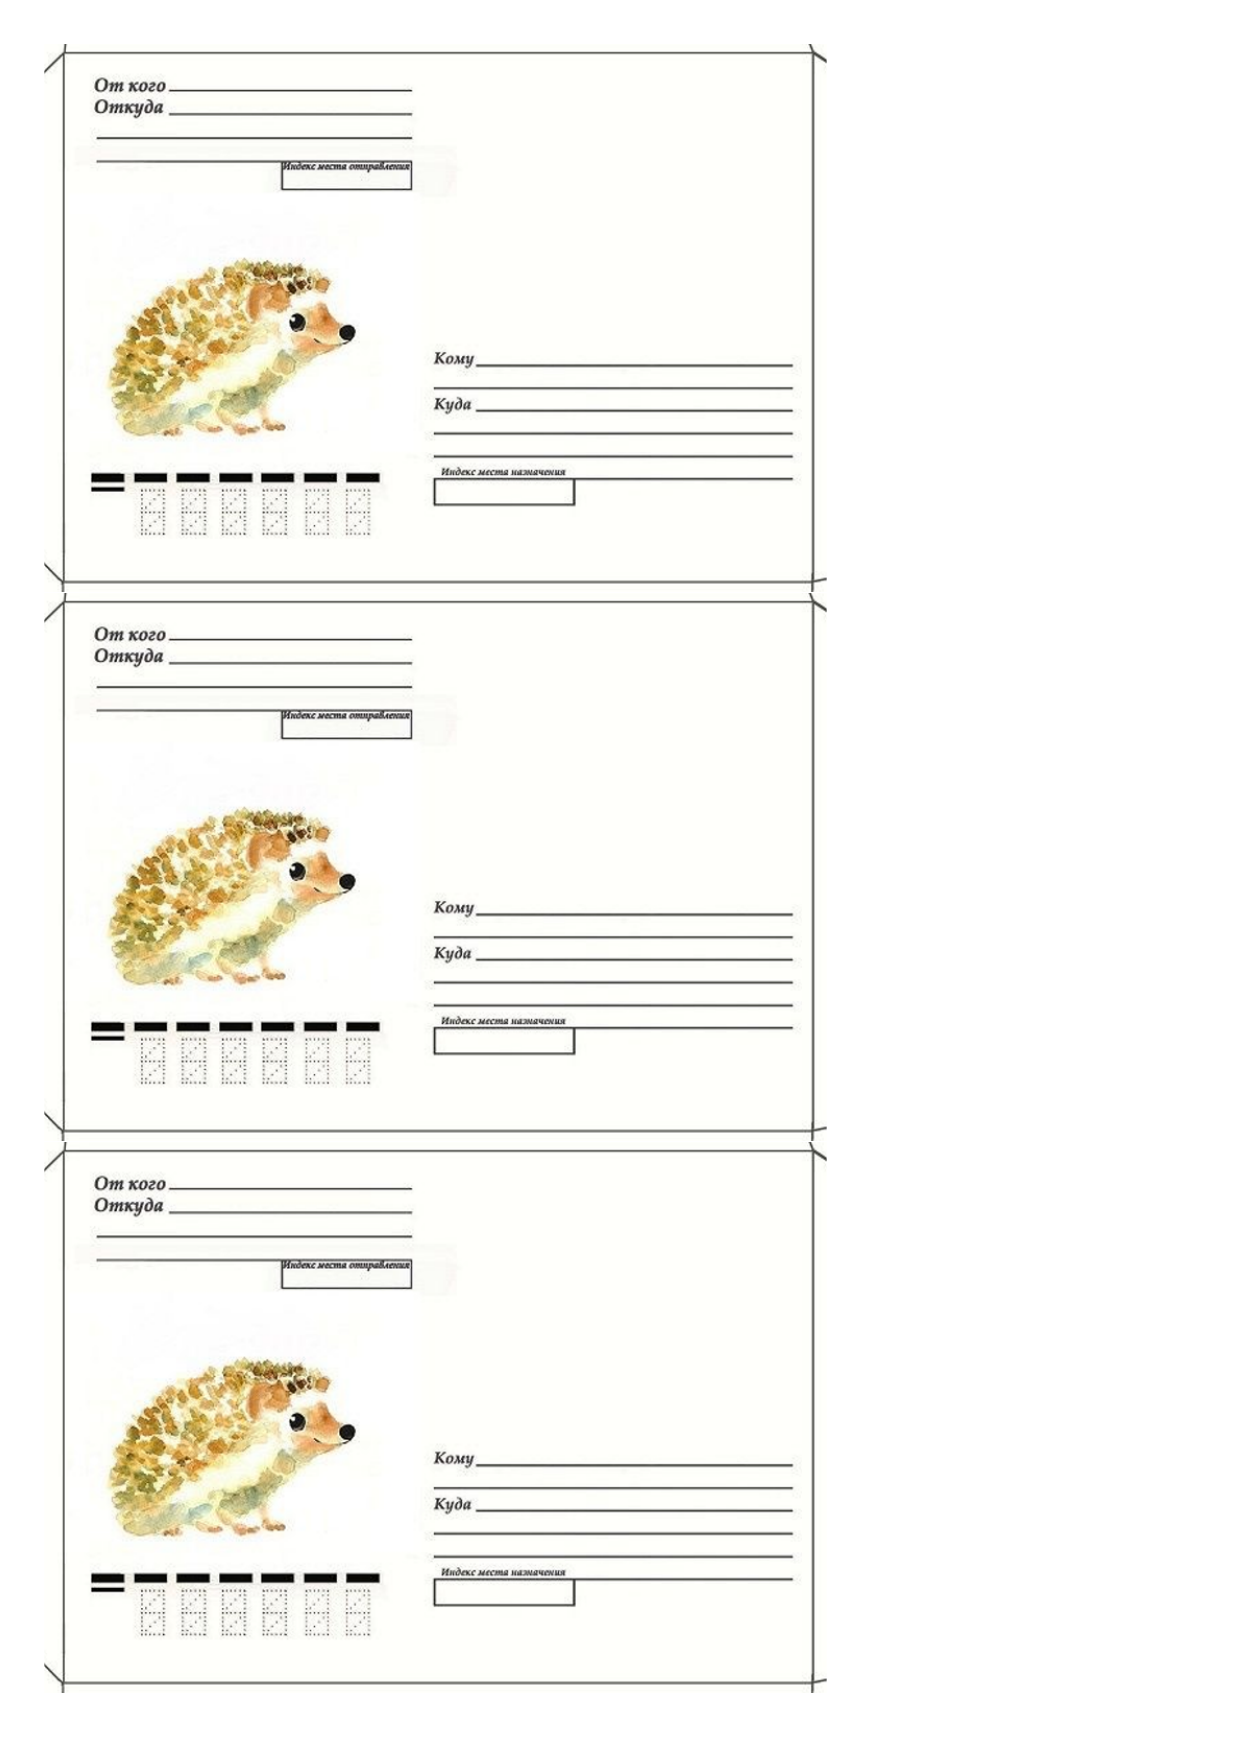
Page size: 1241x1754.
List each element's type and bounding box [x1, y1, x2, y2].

picture [44, 593, 827, 1141]
picture [44, 1142, 827, 1693]
picture [44, 44, 827, 592]
